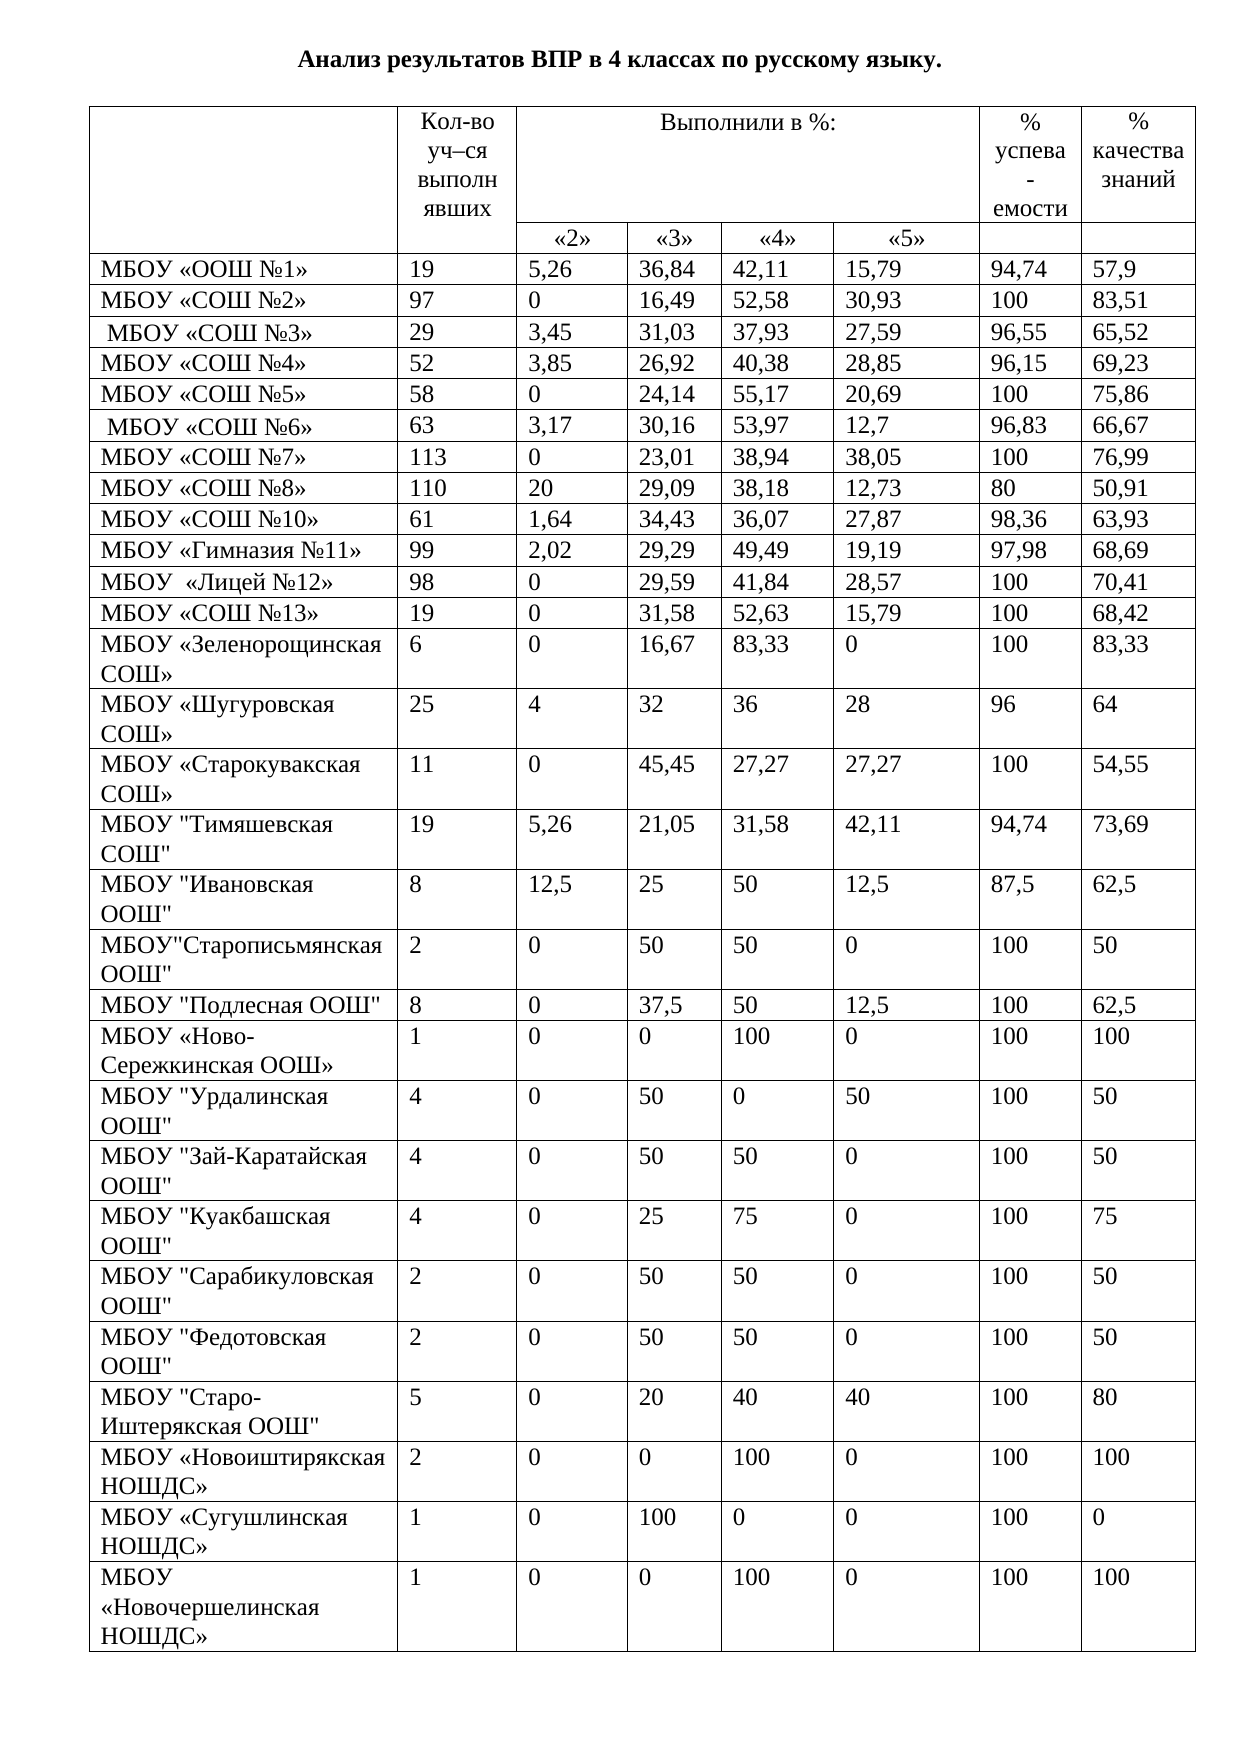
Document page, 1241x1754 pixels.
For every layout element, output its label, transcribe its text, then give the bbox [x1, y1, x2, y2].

table_cell 50 [628, 1141, 721, 1200]
table_cell МБОУ «СОШ №10» [90, 504, 397, 534]
table_cell 3,17 [517, 410, 627, 441]
table_cell 96,55 [980, 317, 1081, 347]
table_cell МБОУ «СОШ №2» [90, 285, 397, 316]
table_cell 15,79 [834, 254, 979, 284]
table_cell 1 [398, 1021, 516, 1080]
table_cell 65,52 [1082, 317, 1195, 347]
table_cell 19,19 [834, 535, 979, 566]
table_cell 50 [628, 1261, 721, 1321]
table_cell МБОУ «Шугуровская СОШ» [90, 689, 397, 748]
table_cell 37,5 [628, 990, 721, 1020]
table_cell 23,01 [628, 442, 721, 472]
table_cell 96 [980, 689, 1081, 748]
table_cell 0 [517, 442, 627, 472]
table_cell 62,5 [1082, 870, 1195, 929]
table_cell 20 [517, 473, 627, 503]
table_cell 100 [980, 1021, 1081, 1080]
table_cell 66,67 [1082, 410, 1195, 441]
table_cell 100 [980, 1141, 1081, 1200]
table_cell 100 [1082, 1562, 1195, 1651]
table_cell 0 [834, 1502, 979, 1561]
table_cell 100 [980, 1502, 1081, 1561]
table_cell 100 [980, 379, 1081, 409]
table_cell 41,84 [722, 567, 833, 597]
table_cell МБОУ «Сугушлинская НОШДС» [90, 1502, 397, 1561]
table_cell 0 [517, 285, 627, 316]
table_cell 29,59 [628, 567, 721, 597]
table_cell 100 [980, 629, 1081, 688]
table_cell 20 [628, 1382, 721, 1441]
table_cell 100 [980, 1261, 1081, 1321]
table_cell 0 [834, 930, 979, 989]
table_cell 75 [722, 1201, 833, 1260]
table_cell 68,69 [1082, 535, 1195, 566]
table_cell 57,9 [1082, 254, 1195, 284]
table_cell 31,58 [722, 810, 833, 868]
table_cell «2» [517, 223, 627, 253]
table_cell 0 [834, 1442, 979, 1501]
table_cell 100 [980, 930, 1081, 989]
table_cell 29,29 [628, 535, 721, 566]
table_cell 100 [722, 1442, 833, 1501]
table_cell МБОУ "Ивановская ООШ" [90, 870, 397, 929]
table_cell 62,5 [1082, 990, 1195, 1020]
table_cell 100 [628, 1502, 721, 1561]
table_cell 0 [628, 1442, 721, 1501]
table_cell 50 [1082, 1081, 1195, 1140]
table_cell 16,49 [628, 285, 721, 316]
table_cell МБОУ "Сарабикуловская ООШ" [90, 1261, 397, 1321]
table_cell 8 [398, 990, 516, 1020]
table_cell 20,69 [834, 379, 979, 409]
table_cell 36,07 [722, 504, 833, 534]
table_cell 2 [398, 930, 516, 989]
table_cell 0 [628, 1021, 721, 1080]
table_header Кол-во уч–ся выполн явших [398, 107, 516, 253]
table_cell 19 [398, 810, 516, 868]
table_cell 100 [980, 1081, 1081, 1140]
table_cell 0 [517, 379, 627, 409]
table_cell 0 [834, 1322, 979, 1381]
table_cell 100 [980, 1382, 1081, 1441]
table_cell 38,94 [722, 442, 833, 472]
table_cell 28,57 [834, 567, 979, 597]
table_cell 50 [1082, 930, 1195, 989]
table_cell 54,55 [1082, 749, 1195, 808]
table_cell 100 [980, 598, 1081, 628]
table_cell 76,99 [1082, 442, 1195, 472]
table_cell 0 [517, 629, 627, 688]
table_cell МБОУ "Подлесная ООШ" [90, 990, 397, 1020]
table_cell 53,97 [722, 410, 833, 441]
table_cell 12,7 [834, 410, 979, 441]
table_cell 63,93 [1082, 504, 1195, 534]
table_cell «4» [722, 223, 833, 253]
table_cell 6 [398, 629, 516, 688]
table_cell 0 [834, 1021, 979, 1080]
table_cell 96,15 [980, 348, 1081, 378]
table_cell 70,41 [1082, 567, 1195, 597]
table_cell 100 [980, 1201, 1081, 1260]
table_cell 28,85 [834, 348, 979, 378]
table_cell 1 [398, 1562, 516, 1651]
table_cell МБОУ «СОШ №6» [90, 410, 397, 441]
table_cell 0 [517, 1261, 627, 1321]
table_cell 50 [722, 930, 833, 989]
table_cell 27,27 [834, 749, 979, 808]
table_cell [1082, 223, 1195, 253]
table_cell 0 [1082, 1502, 1195, 1561]
table_cell МБОУ «СОШ №5» [90, 379, 397, 409]
table_cell МБОУ «Лицей №12» [90, 567, 397, 597]
table_cell МБОУ «СОШ №7» [90, 442, 397, 472]
table_header [90, 107, 397, 253]
table_cell 50 [834, 1081, 979, 1140]
table_cell 36,84 [628, 254, 721, 284]
table_cell МБОУ «СОШ №13» [90, 598, 397, 628]
table_cell 50 [628, 1081, 721, 1140]
table_cell 12,5 [834, 870, 979, 929]
table_cell 0 [834, 1261, 979, 1321]
table_cell МБОУ «Новочершелинская НОШДС» [90, 1562, 397, 1651]
table_cell 0 [722, 1081, 833, 1140]
table_cell 0 [517, 930, 627, 989]
table_cell 94,74 [980, 254, 1081, 284]
table_cell 100 [722, 1562, 833, 1651]
table_cell 28 [834, 689, 979, 748]
table_cell 0 [517, 1141, 627, 1200]
table_cell 50 [722, 1261, 833, 1321]
table_cell 40,38 [722, 348, 833, 378]
table_cell 0 [517, 1201, 627, 1260]
table_cell 50 [722, 1141, 833, 1200]
table_cell 1 [398, 1502, 516, 1561]
table_cell 40 [722, 1382, 833, 1441]
table_cell 73,69 [1082, 810, 1195, 868]
table_cell 36 [722, 689, 833, 748]
table_cell 100 [1082, 1442, 1195, 1501]
table_cell 50 [722, 990, 833, 1020]
table_cell 50 [1082, 1261, 1195, 1321]
table_cell 94,74 [980, 810, 1081, 868]
table_cell 0 [517, 598, 627, 628]
table_cell 25 [628, 870, 721, 929]
table_cell 27,59 [834, 317, 979, 347]
table_cell 0 [834, 1201, 979, 1260]
table_cell 4 [398, 1081, 516, 1140]
table_cell 11 [398, 749, 516, 808]
table_cell 0 [517, 1382, 627, 1441]
table_cell МБОУ «Гимназия №11» [90, 535, 397, 566]
table_cell 0 [517, 1021, 627, 1080]
table_cell МБОУ «Новоиштирякская НОШДС» [90, 1442, 397, 1501]
table_cell 2 [398, 1261, 516, 1321]
table_cell МБОУ "Урдалинская ООШ" [90, 1081, 397, 1140]
table_cell 100 [980, 567, 1081, 597]
table_cell 0 [517, 1322, 627, 1381]
table_cell МБОУ «ООШ №1» [90, 254, 397, 284]
table_cell 100 [722, 1021, 833, 1080]
table_cell 0 [517, 1502, 627, 1561]
table_cell 52,58 [722, 285, 833, 316]
table_cell 110 [398, 473, 516, 503]
table_cell 26,92 [628, 348, 721, 378]
table_cell 30,93 [834, 285, 979, 316]
table_cell 100 [980, 1322, 1081, 1381]
table_cell 0 [517, 990, 627, 1020]
table_cell МБОУ «Старокувакская СОШ» [90, 749, 397, 808]
table_cell 32 [628, 689, 721, 748]
table_cell «3» [628, 223, 721, 253]
table_cell 0 [834, 1562, 979, 1651]
table_cell 61 [398, 504, 516, 534]
table_cell 50 [628, 1322, 721, 1381]
table_header % успева-емости [980, 107, 1081, 222]
table_cell 15,79 [834, 598, 979, 628]
table_cell 80 [1082, 1382, 1195, 1441]
table_cell 97 [398, 285, 516, 316]
table_cell 24,14 [628, 379, 721, 409]
table_cell МБОУ "Зай-Каратайская ООШ" [90, 1141, 397, 1200]
table_cell 0 [517, 1562, 627, 1651]
table_cell 64 [1082, 689, 1195, 748]
table_cell 12,5 [517, 870, 627, 929]
table_cell 31,03 [628, 317, 721, 347]
table_cell 80 [980, 473, 1081, 503]
table_cell 25 [398, 689, 516, 748]
table_cell 2,02 [517, 535, 627, 566]
table_cell МБОУ "Старо-Иштерякская ООШ" [90, 1382, 397, 1441]
table_cell МБОУ «Зеленорощинская СОШ» [90, 629, 397, 688]
table_cell 42,11 [722, 254, 833, 284]
table_cell 12,73 [834, 473, 979, 503]
table_cell 100 [980, 749, 1081, 808]
table_cell 2 [398, 1442, 516, 1501]
table_cell 34,43 [628, 504, 721, 534]
table_cell 29,09 [628, 473, 721, 503]
table_cell МБОУ "Куакбашская ООШ" [90, 1201, 397, 1260]
table_cell 0 [834, 1141, 979, 1200]
table_cell МБОУ"Старописьмянская ООШ" [90, 930, 397, 989]
table_cell 27,87 [834, 504, 979, 534]
table_cell 0 [517, 1442, 627, 1501]
table_cell 5,26 [517, 810, 627, 868]
table_cell 58 [398, 379, 516, 409]
table_cell 0 [517, 1081, 627, 1140]
table_header % качества знаний [1082, 107, 1195, 222]
table_cell 2 [398, 1322, 516, 1381]
table_cell 5 [398, 1382, 516, 1441]
table_cell 0 [628, 1562, 721, 1651]
table_cell 63 [398, 410, 516, 441]
table_cell 5,26 [517, 254, 627, 284]
table_cell «5» [834, 223, 979, 253]
table_cell 8 [398, 870, 516, 929]
table_cell [980, 223, 1081, 253]
table_cell 37,93 [722, 317, 833, 347]
table_cell 96,83 [980, 410, 1081, 441]
table_cell 3,45 [517, 317, 627, 347]
table_cell 45,45 [628, 749, 721, 808]
table_cell 19 [398, 598, 516, 628]
table_cell 50 [722, 1322, 833, 1381]
table_cell 52 [398, 348, 516, 378]
table_cell МБОУ «СОШ №4» [90, 348, 397, 378]
table_cell 100 [980, 1442, 1081, 1501]
table_header Выполнили в %: [517, 107, 979, 222]
table_cell 50 [722, 870, 833, 929]
table_cell 1,64 [517, 504, 627, 534]
table_cell 19 [398, 254, 516, 284]
table_cell МБОУ «СОШ №8» [90, 473, 397, 503]
table_cell 83,33 [1082, 629, 1195, 688]
table_cell 113 [398, 442, 516, 472]
table_cell 100 [1082, 1021, 1195, 1080]
table_cell 69,23 [1082, 348, 1195, 378]
table_cell 4 [398, 1201, 516, 1260]
table_cell 0 [722, 1502, 833, 1561]
table_cell МБОУ "Тимяшевская СОШ" [90, 810, 397, 868]
table_cell 100 [980, 1562, 1081, 1651]
table_cell 50 [628, 930, 721, 989]
table_cell 25 [628, 1201, 721, 1260]
table_cell 3,85 [517, 348, 627, 378]
table_cell 30,16 [628, 410, 721, 441]
table_cell 50,91 [1082, 473, 1195, 503]
table_cell 68,42 [1082, 598, 1195, 628]
table_cell 50 [1082, 1141, 1195, 1200]
table_cell 40 [834, 1382, 979, 1441]
table_cell МБОУ «СОШ №3» [90, 317, 397, 347]
table_cell 38,18 [722, 473, 833, 503]
table_cell 83,33 [722, 629, 833, 688]
table_cell 87,5 [980, 870, 1081, 929]
table_cell 98 [398, 567, 516, 597]
table_cell 100 [980, 285, 1081, 316]
table_cell 52,63 [722, 598, 833, 628]
table_cell 100 [980, 442, 1081, 472]
table_cell 99 [398, 535, 516, 566]
table_cell 0 [517, 749, 627, 808]
table_cell 27,27 [722, 749, 833, 808]
table_cell 55,17 [722, 379, 833, 409]
table_cell 4 [398, 1141, 516, 1200]
table_cell 83,51 [1082, 285, 1195, 316]
table_cell 12,5 [834, 990, 979, 1020]
table_cell 38,05 [834, 442, 979, 472]
text Анализ результатов ВПР в 4 классах по русскому языку. [89, 44, 1151, 73]
table_cell 29 [398, 317, 516, 347]
table_cell 16,67 [628, 629, 721, 688]
table_cell 49,49 [722, 535, 833, 566]
table_cell МБОУ «Ново-Сережкинская ООШ» [90, 1021, 397, 1080]
table_cell МБОУ "Федотовская ООШ" [90, 1322, 397, 1381]
table_cell 75,86 [1082, 379, 1195, 409]
table_cell 100 [980, 990, 1081, 1020]
table_cell 21,05 [628, 810, 721, 868]
table_cell 0 [517, 567, 627, 597]
table_cell 75 [1082, 1201, 1195, 1260]
table_cell 98,36 [980, 504, 1081, 534]
table_cell 0 [834, 629, 979, 688]
table_cell 42,11 [834, 810, 979, 868]
table_cell 50 [1082, 1322, 1195, 1381]
table_cell 97,98 [980, 535, 1081, 566]
table_cell 4 [517, 689, 627, 748]
table_cell 31,58 [628, 598, 721, 628]
